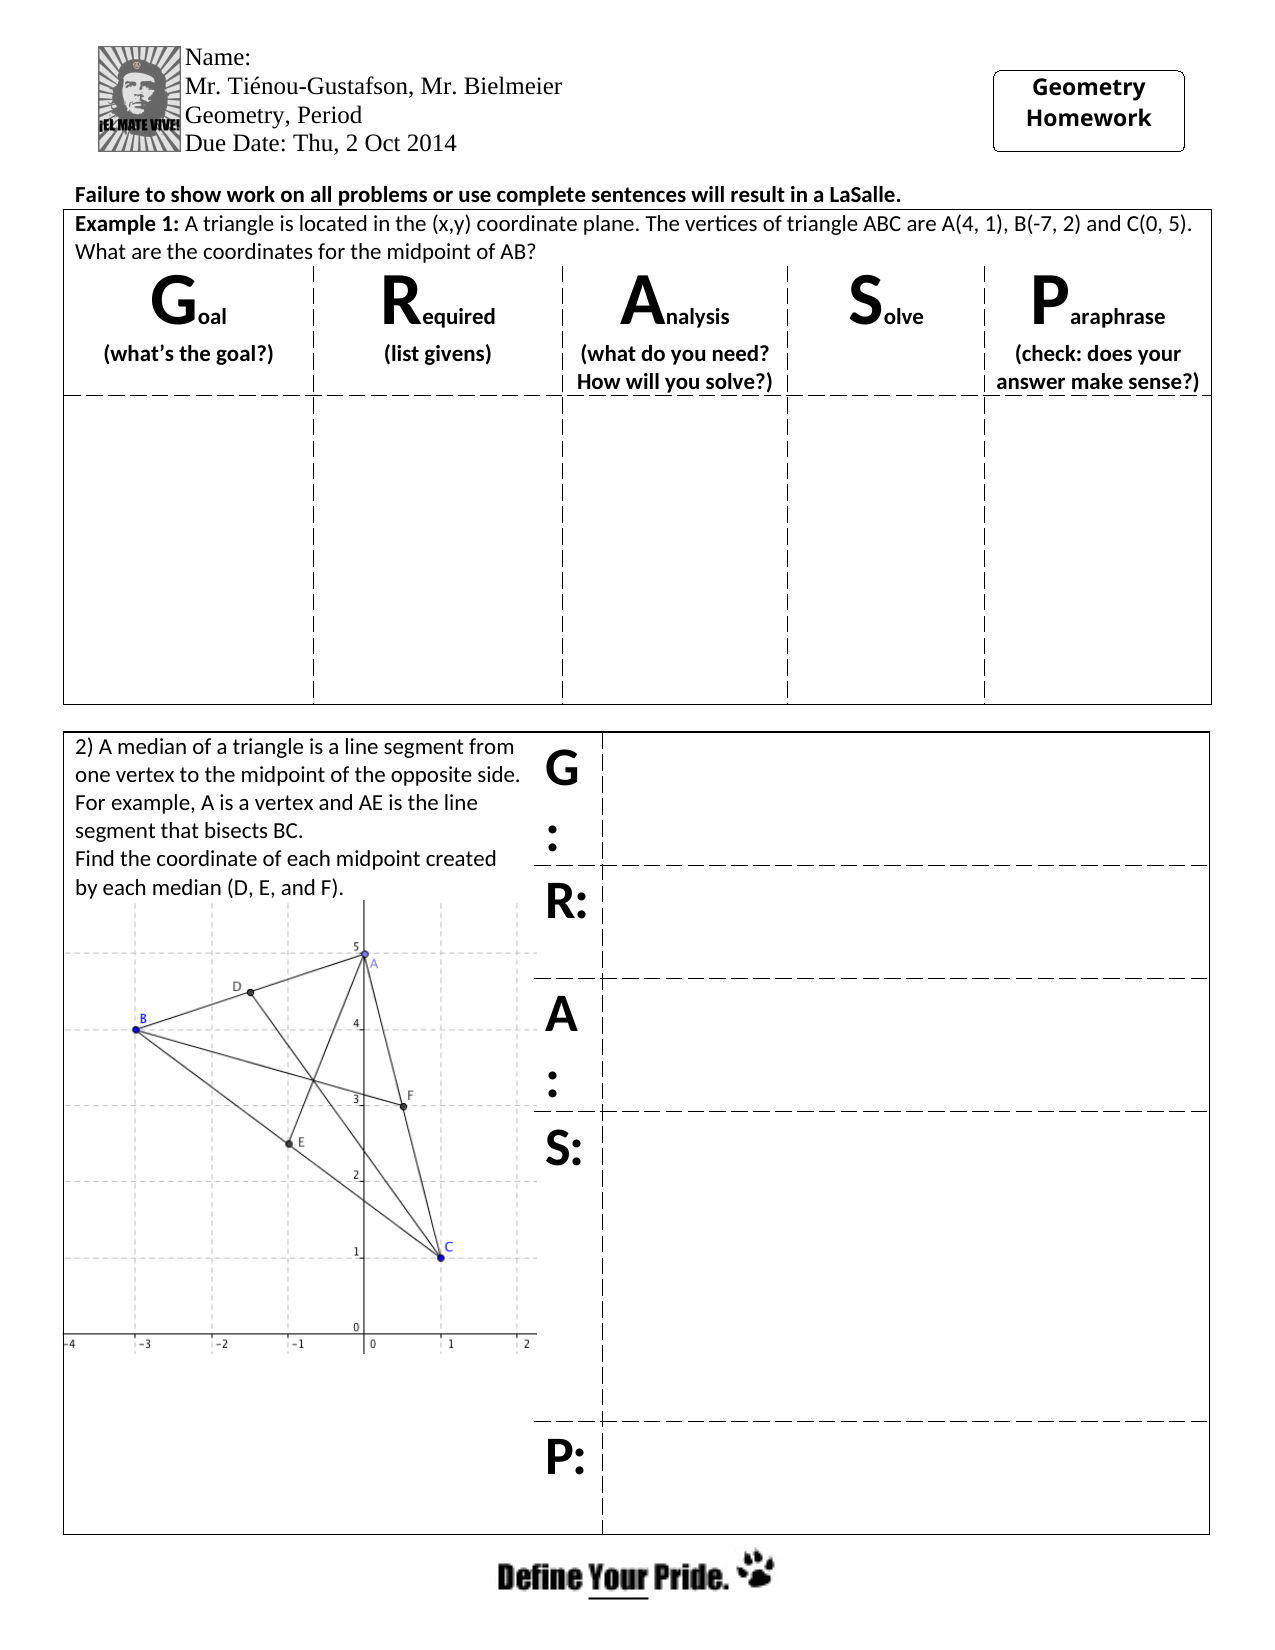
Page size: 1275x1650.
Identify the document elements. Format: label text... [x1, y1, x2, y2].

table_cell [602, 978, 1209, 1111]
table_cell Analysis (what do you need? How will you solve?) [563, 266, 787, 395]
table_cell Required (list givens) [313, 266, 562, 395]
table_cell [563, 395, 787, 704]
table_cell [64, 395, 313, 704]
picture [98, 46, 181, 152]
table_cell [602, 1111, 1209, 1421]
table_cell Paraphrase (check: does your answer make sense?) [984, 266, 1211, 395]
picture [493, 1546, 783, 1603]
table_header [602, 733, 1209, 865]
table_cell [313, 395, 562, 704]
table_header 2) A median of a triangle is a line segment from one vertex to the midpoint of the opposite side. For example, A is a vertex and AE is the line segment that bisects BC. Find the coordinate of each midpoint created by each median (D, E, and F). [64, 733, 534, 1534]
table_cell [984, 395, 1211, 704]
table_header Example 1: A triangle is located in the (x,y) coordinate plane. The vertices of triangle ABC are A(4, 1), B(-7, 2) and C(0, 5). What are the coordinates for the midpoint of AB? [64, 210, 1211, 266]
table_cell A: [534, 978, 602, 1111]
table_cell [788, 395, 984, 704]
table_cell Solve [788, 266, 984, 395]
text Failure to show work on all problems or use complete sentences will result in a LaSalle. [75, 180, 1200, 208]
table_cell S: [534, 1111, 602, 1421]
table_cell [602, 1421, 1209, 1534]
table_cell Goal (what’s the goal?) [64, 266, 313, 395]
table_cell P: [534, 1421, 602, 1534]
table_header G: [534, 733, 602, 865]
table_cell [602, 865, 1209, 978]
table_cell R: [534, 865, 602, 978]
